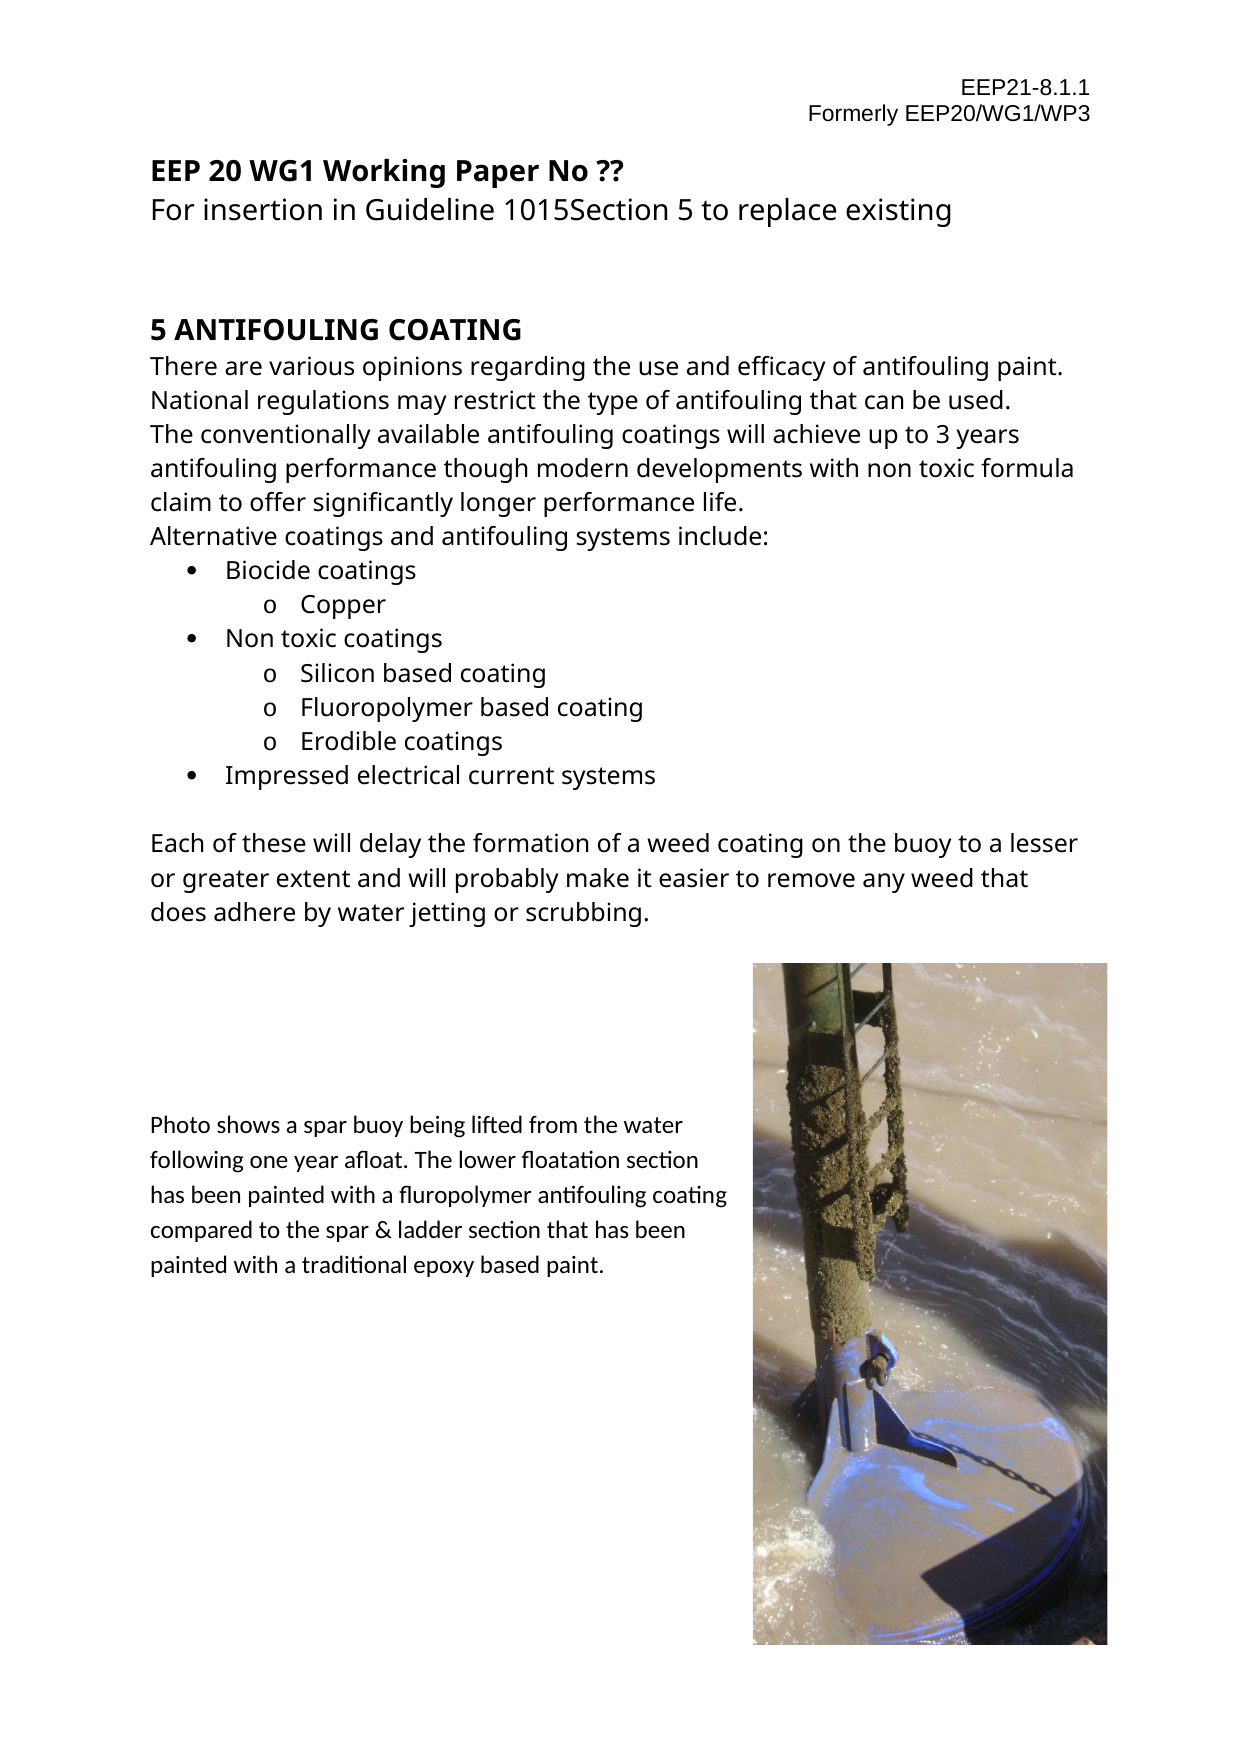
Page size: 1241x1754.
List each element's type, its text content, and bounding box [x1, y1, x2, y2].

text There are various opinions regarding the use and efficacy of antifouling paint. National regulations may restrict the type of antifouling that can be used. [150, 348, 1090, 417]
list Fluoropolymer based coating [262, 689, 1090, 724]
text For insertion in Guideline 1015Section 5 to replace existing [150, 190, 1090, 229]
text The conventionally available antifouling coatings will achieve up to 3 years antifouling performance though modern developments with non toxic formula claim to offer significantly longer performance life. [150, 417, 1090, 519]
text Each of these will delay the formation of a weed coating on the buoy to a lesser or greater extent and will probably make it easier to remove any weed that does adhere by water jetting or scrubbing. [150, 826, 1090, 928]
list Non toxic coatings [187, 621, 1090, 655]
list Biocide coatings [187, 553, 1090, 587]
list Impressed electrical current systems [187, 758, 1090, 792]
picture [752, 963, 1108, 1644]
list Erodible coatings [262, 724, 1090, 758]
list Copper [262, 587, 1090, 621]
text Photo shows a spar buoy being lifted from the water following one year afloat. The lower floatation section has been painted with a fluropolymer antifouling coating compared to the spar & ladder section that has been painted with a traditional epoxy based paint. [150, 1109, 1090, 1279]
text 5 ANTIFOULING COATING [150, 309, 1090, 348]
text Alternative coatings and antifouling systems include: [150, 519, 1090, 553]
text EEP 20 WG1 Working Paper No ?? [150, 150, 1090, 190]
list Silicon based coating [262, 655, 1090, 689]
